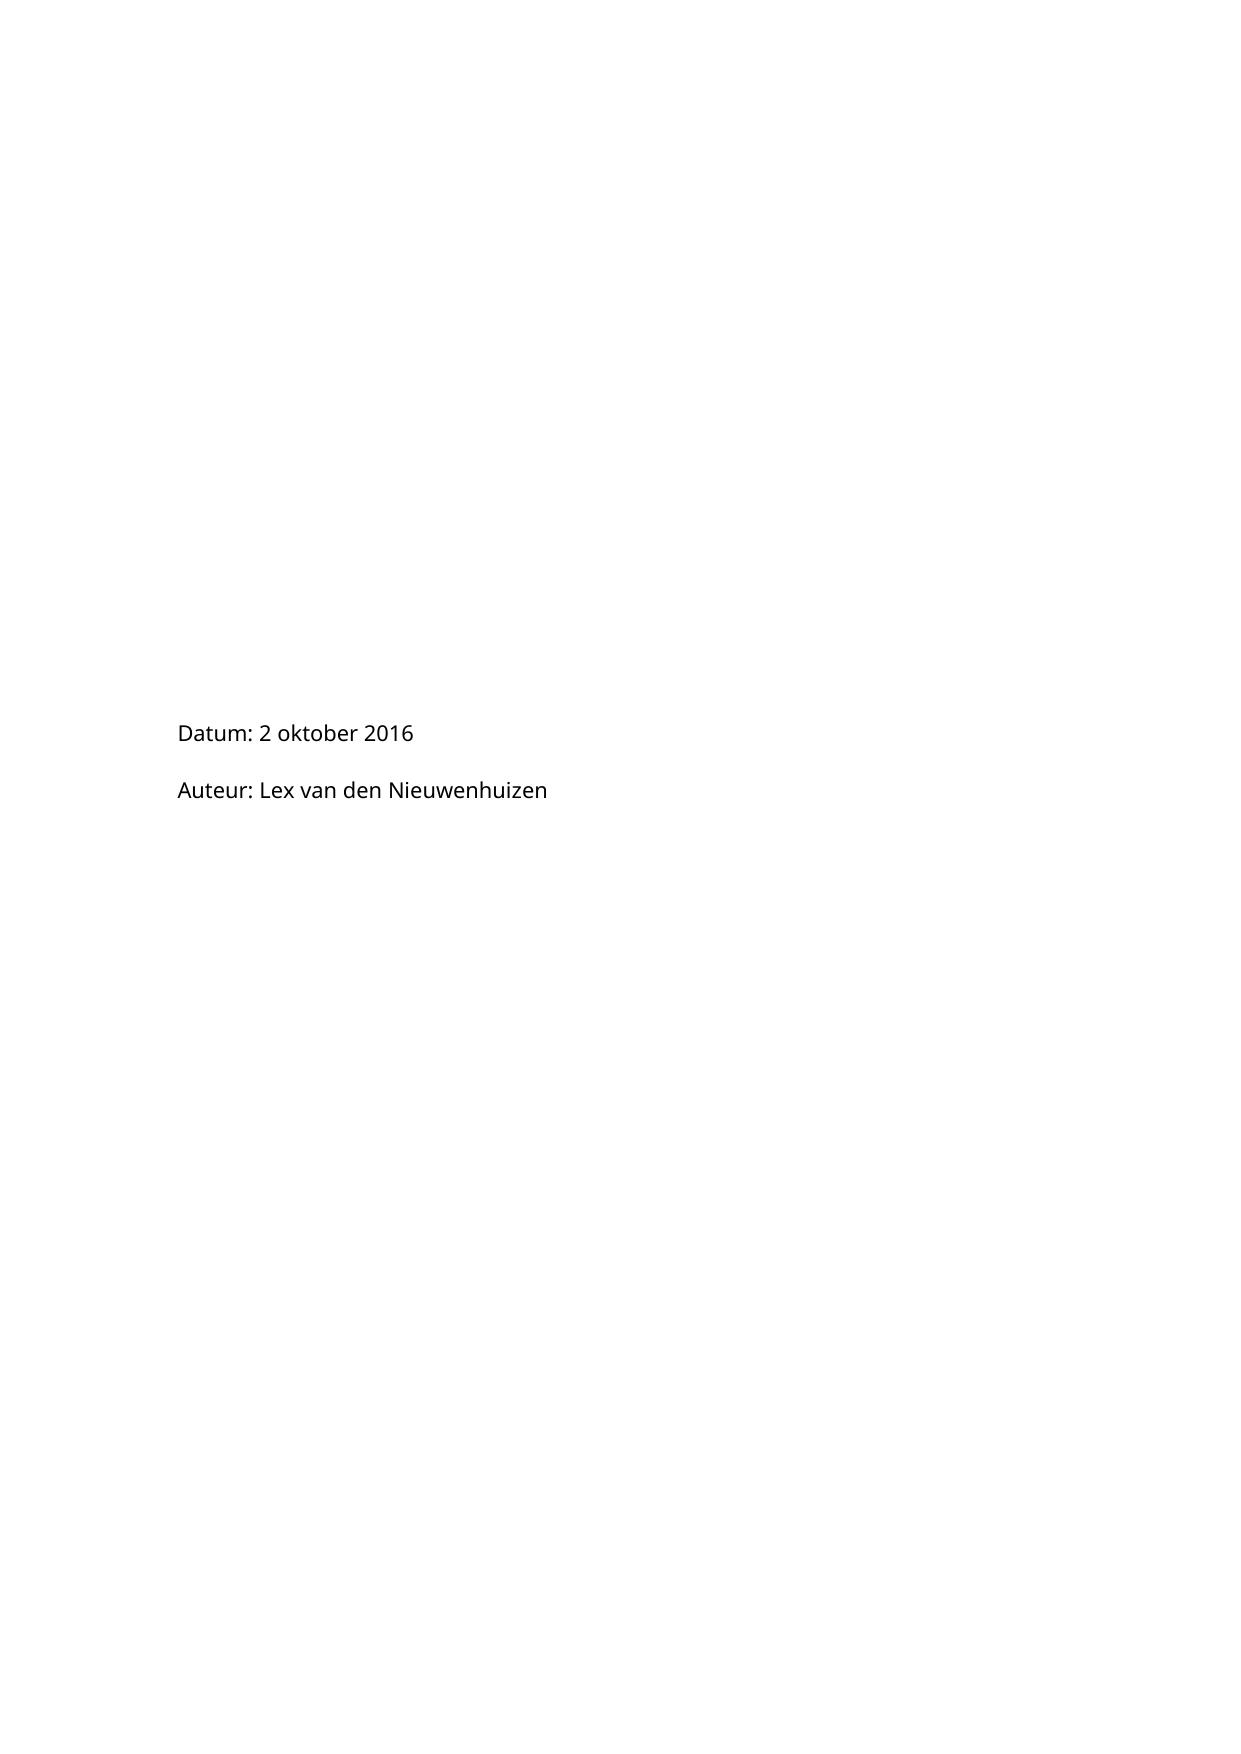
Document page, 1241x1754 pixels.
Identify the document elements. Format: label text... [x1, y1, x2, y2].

text Auteur: Lex van den Nieuwenhuizen [177, 775, 1063, 805]
text Datum: 22 mei 2016 [177, 718, 1063, 748]
